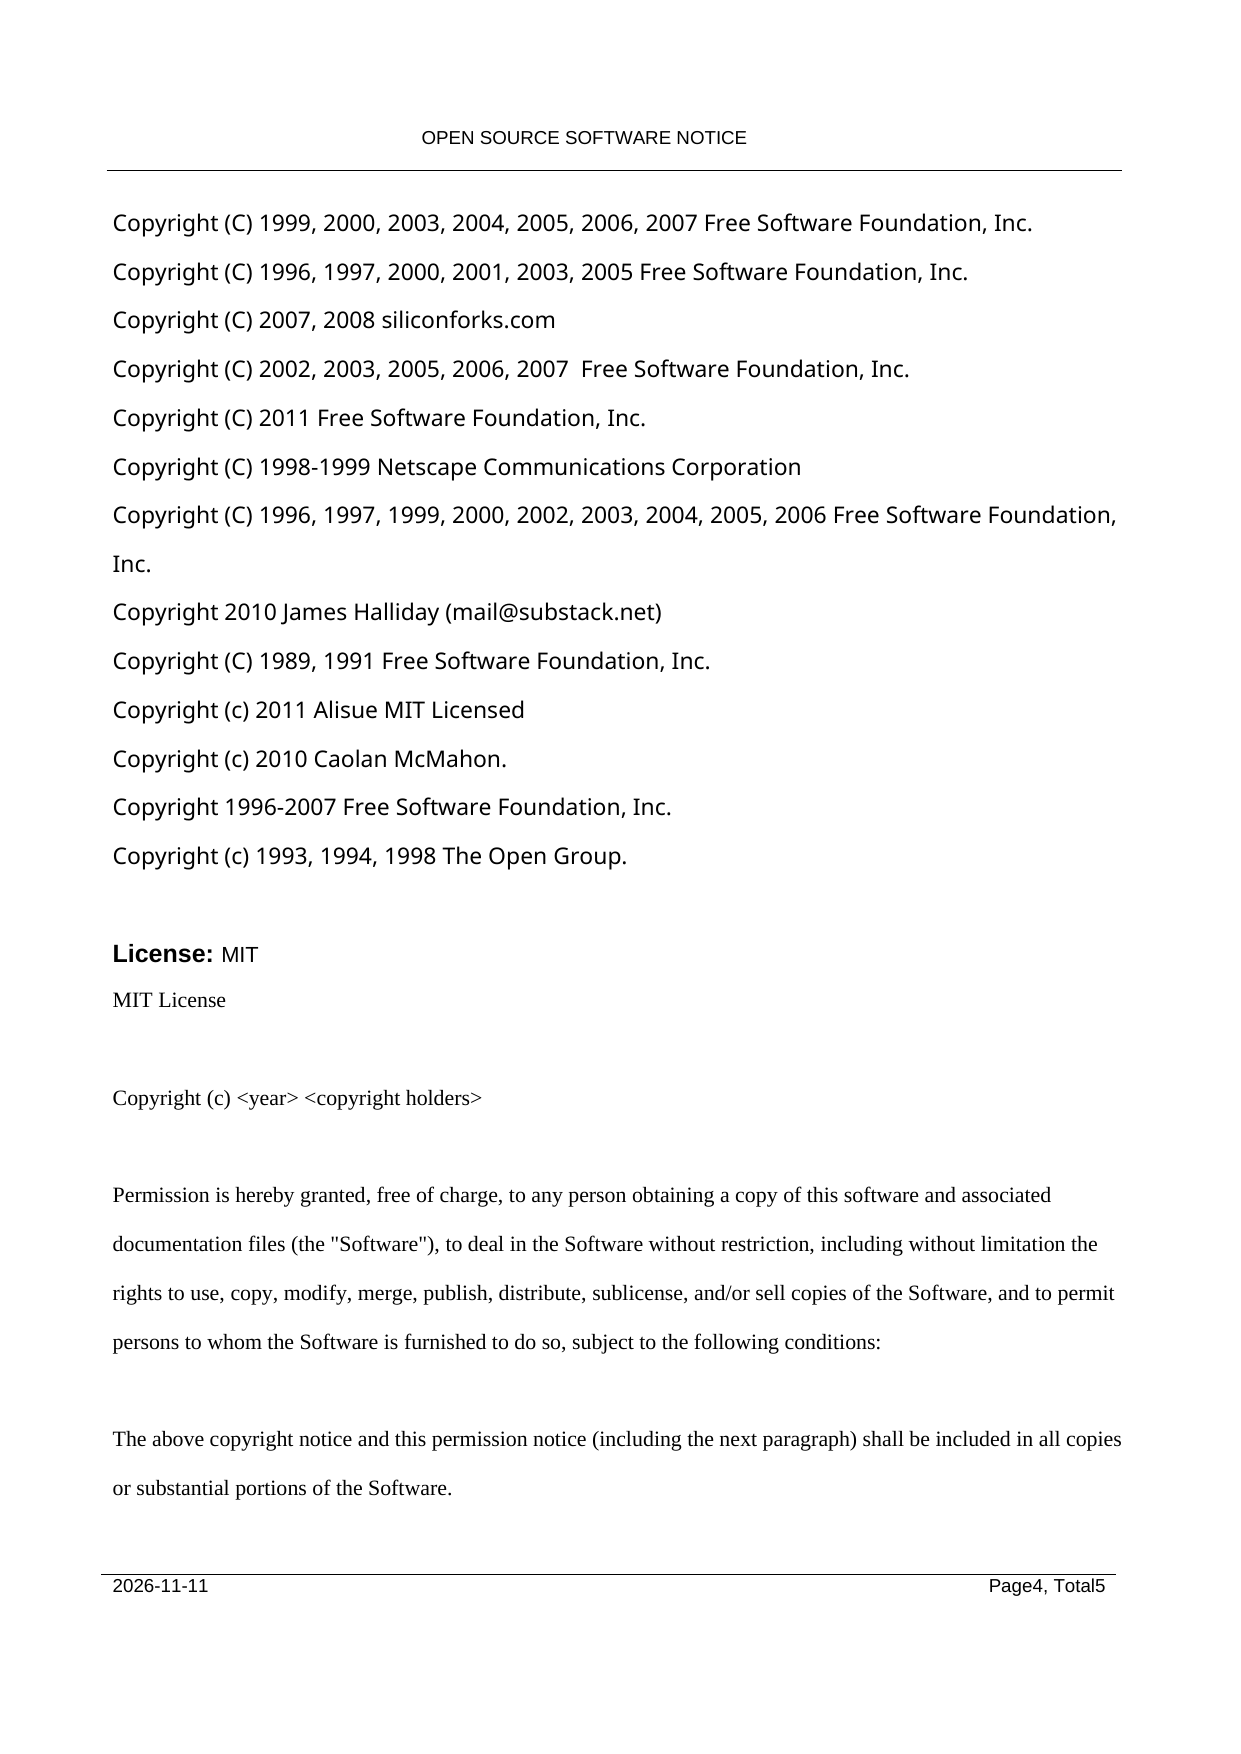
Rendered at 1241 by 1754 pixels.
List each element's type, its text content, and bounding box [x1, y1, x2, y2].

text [112, 206, 1128, 483]
text License: MIT [112, 937, 1128, 969]
text Copyright (C) 1996, 1997, 1999, 2000, 2002, 2003, 2004, 2005, 2006 Free Software Foundation, Inc. Copyright 2010 James Halliday (mail@substack.net) Copyright (C) 1989, 1991 Free Software Foundation, Inc. Copyright (c) 2011 Alisue MIT Licensed Copyright (c) 2010 Caolan McMahon. Copyright 1996-2007 Free Software Foundation, Inc. Copyright (c) 1993, 1994, 1998 The Open Group. [112, 498, 1128, 921]
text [112, 984, 1128, 1504]
